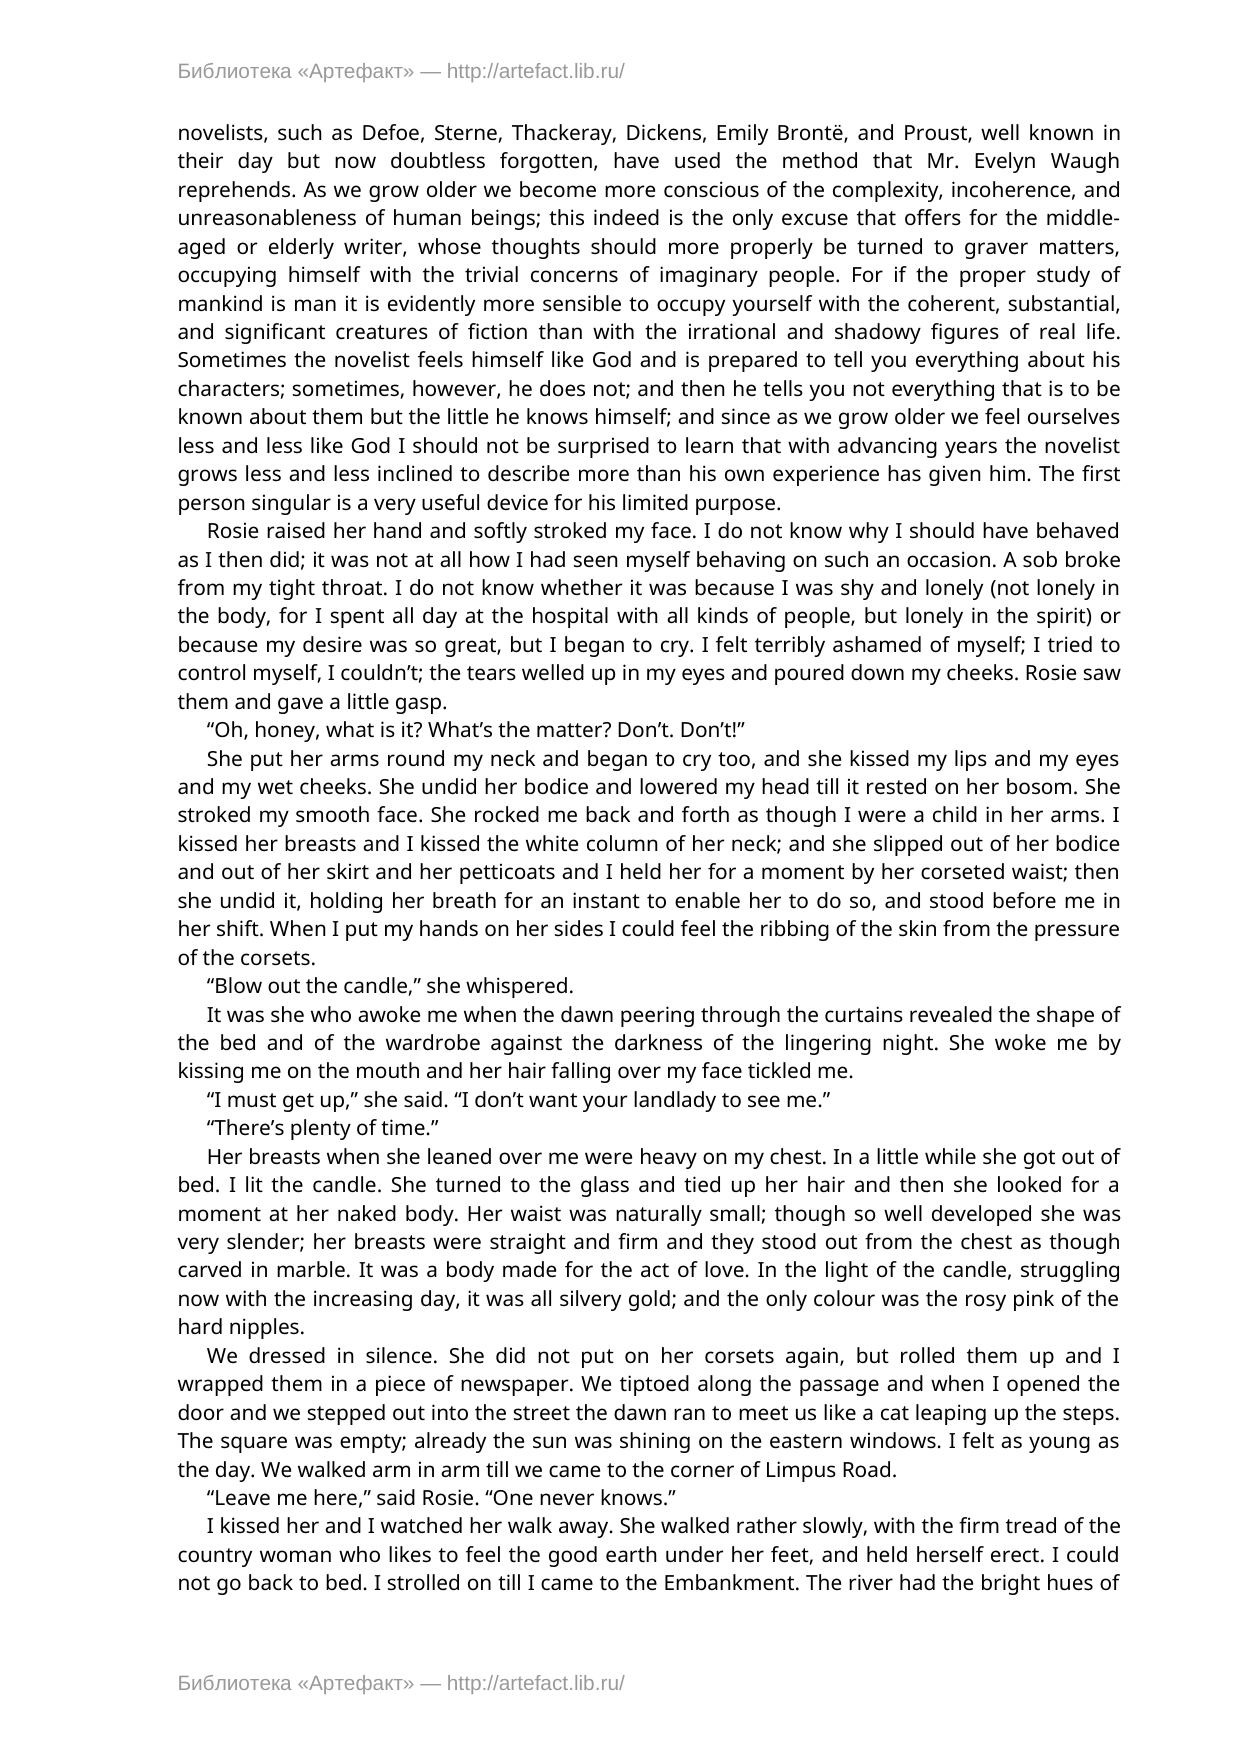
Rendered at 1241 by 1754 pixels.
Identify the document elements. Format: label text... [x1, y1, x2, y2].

text Rosie raised her hand and softly stroked my face. I do not know why I should have behaved as I then did; it was not at all how I had seen myself behaving on such an occasion. A sob broke from my tight throat. I do not know whether it was because I was shy and lonely (not lonely in the body, for I spent all day at the hospital with all kinds of people, but lonely in the spirit) or because my desire was so great, but I began to cry. I felt terribly ashamed of myself; I tried to control myself, I couldn’t; the tears welled up in my eyes and poured down my cheeks. Rosie saw them and gave a little gasp. [177, 516, 1122, 715]
text She put her arms round my neck and began to cry too, and she kissed my lips and my eyes and my wet cheeks. She undid her bodice and lowered my head till it rested on her bosom. She stroked my smooth face. She rocked me back and forth as though I were a child in her arms. I kissed her breasts and I kissed the white column of her neck; and she slipped out of her bodice and out of her skirt and her petticoats and I held her for a moment by her corseted waist; then she undid it, holding her breath for an instant to enable her to do so, and stood before me in her shift. When I put my hands on her sides I could feel the ribbing of the skin from the pressure of the corsets. [177, 744, 1122, 971]
text “There’s plenty of time.” [177, 1113, 1122, 1142]
text We dressed in silence. She did not put on her corsets again, but rolled them up and I wrapped them in a piece of newspaper. We tiptoed along the passage and when I opened the door and we stepped out into the street the dawn ran to meet us like a cat leaping up the steps. The square was empty; already the sun was shining on the eastern windows. I felt as young as the day. We walked arm in arm till we came to the corner of Limpus Road. [177, 1341, 1122, 1483]
text It was she who awoke me when the dawn peering through the curtains revealed the shape of the bed and of the wardrobe against the darkness of the lingering night. She woke me by kissing me on the mouth and her hair falling over my face tickled me. [177, 1000, 1122, 1085]
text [177, 118, 1122, 516]
text “Leave me here,” said Rosie. “One never knows.” [177, 1483, 1122, 1512]
text “Oh, honey, what is it? What’s the matter? Don’t. Don’t!” [177, 715, 1122, 744]
text “I must get up,” she said. “I don’t want your landlady to see me.” [177, 1085, 1122, 1113]
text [177, 1512, 1122, 1597]
text Her breasts when she leaned over me were heavy on my chest. In a little while she got out of bed. I lit the candle. She turned to the glass and tied up her hair and then she looked for a moment at her naked body. Her waist was naturally small; though so well developed she was very slender; her breasts were straight and firm and they stood out from the chest as though carved in marble. It was a body made for the act of love. In the light of the candle, struggling now with the increasing day, it was all silvery gold; and the only colour was the rosy pink of the hard nipples. [177, 1142, 1122, 1341]
text “Blow out the candle,” she whispered. [177, 971, 1122, 1000]
